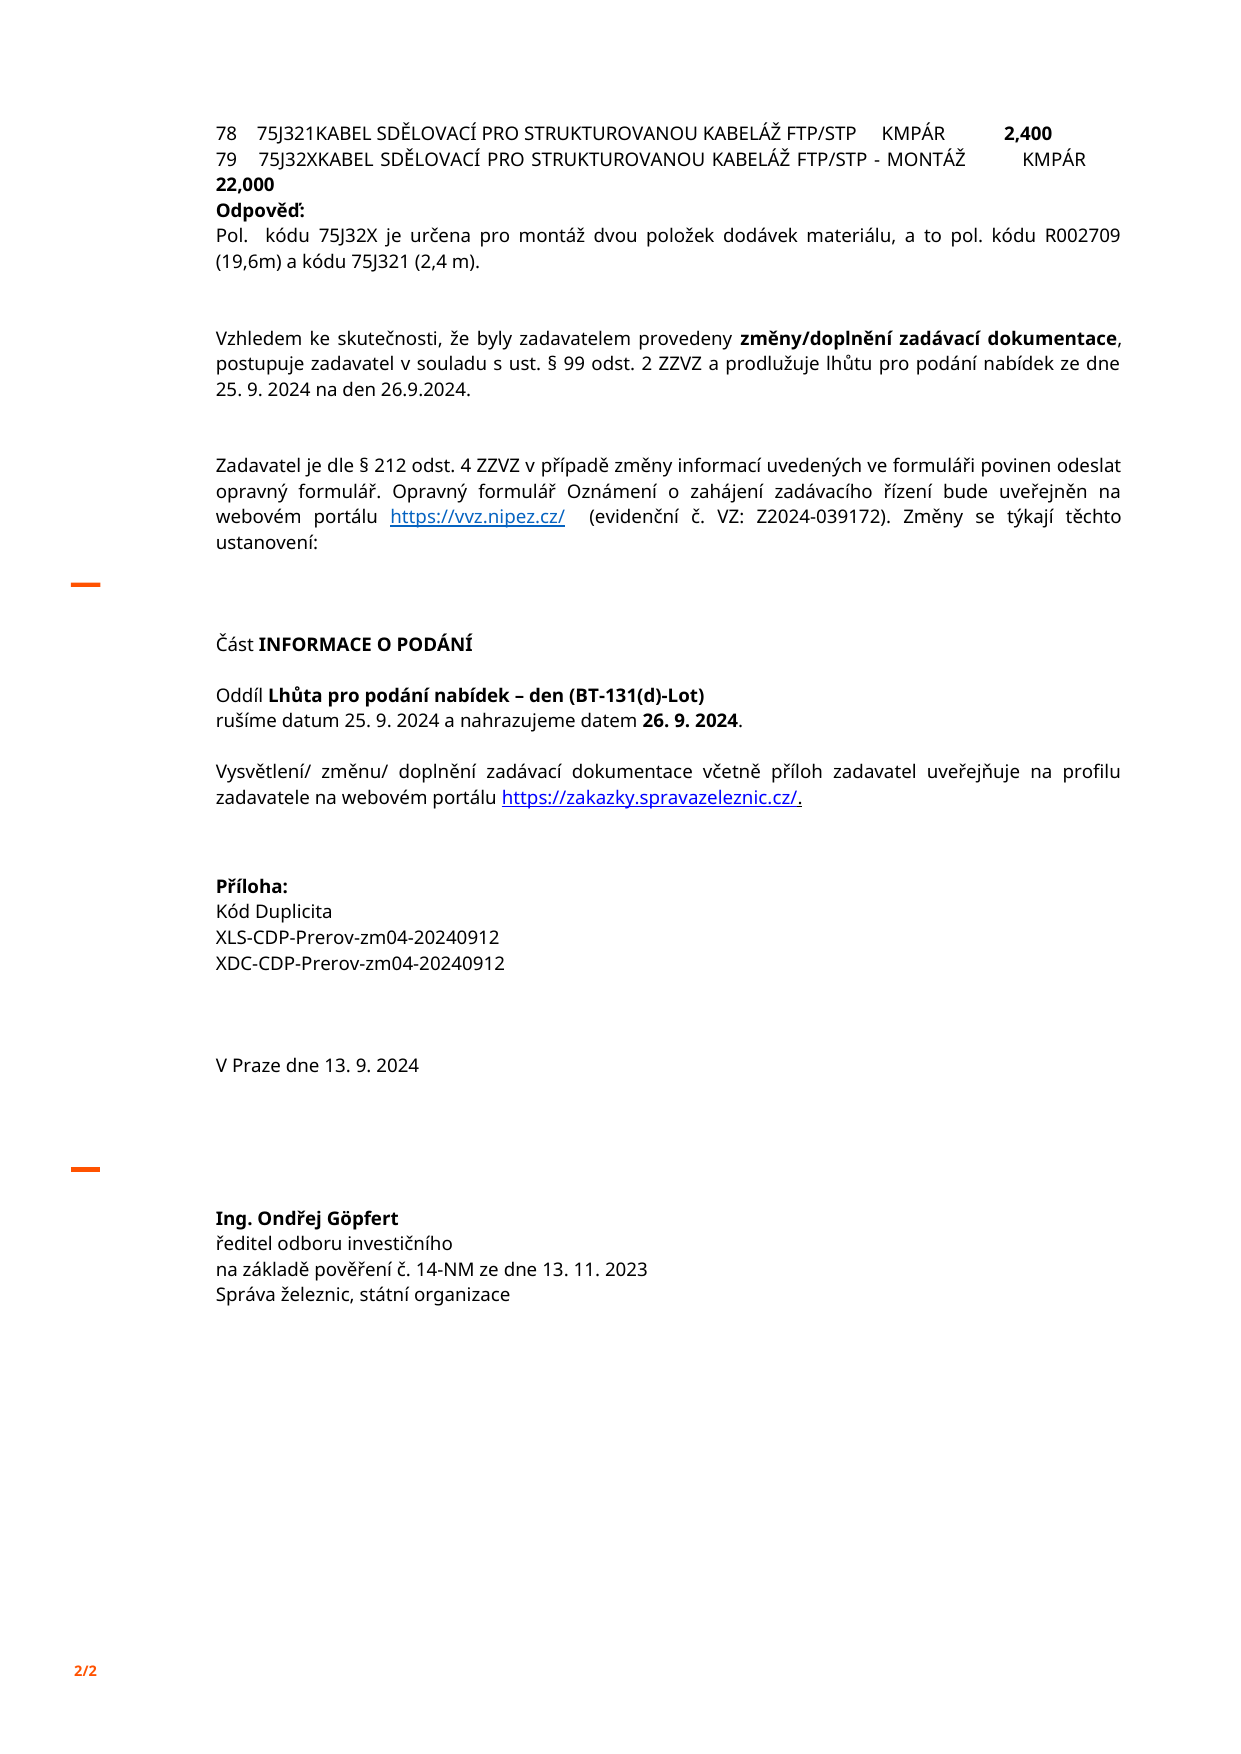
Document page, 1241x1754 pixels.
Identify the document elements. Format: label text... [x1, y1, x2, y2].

text Příloha: [216, 873, 1122, 899]
text Pol. kódu 75J32X je určena pro montáž dvou položek dodávek materiálu, a to pol. kódu R002709 (19,6m) a kódu 75J321 (2,4 m). [216, 223, 1122, 274]
text V Praze dne 13. 9. 2024 [216, 1052, 1122, 1077]
text Zadavatel je dle § 212 odst. 4 ZZVZ v případě změny informací uvedených ve formuláři povinen odeslat opravný formulář. Opravný formulář Oznámení o zahájení zadávacího řízení bude uveřejněn na webovém portálu https://vvz.nipez.cz/ (evidenční č. VZ: Z2024-039172). Změny se týkají těchto ustanovení: [216, 452, 1122, 554]
text XDC-CDP-Prerov-zm04-20240912 [216, 950, 1122, 975]
text Správa železnic, státní organizace [216, 1282, 1122, 1307]
text Ing. Ondřej Göpfert [216, 1205, 1122, 1231]
text rušíme datum 25. 9. 2024 a nahrazujeme datem 26. 9. 2024. [216, 708, 1122, 733]
text 79 75J32XKABEL SDĚLOVACÍ PRO STRUKTUROVANOU KABELÁŽ FTP/STP - MONTÁŽ KMPÁR 22,000 [216, 146, 1122, 197]
text Odpověď: [216, 197, 1122, 223]
text Část INFORMACE O PODÁNÍ [216, 631, 1122, 657]
text ředitel odboru investičního [216, 1231, 1122, 1256]
text 78 75J321KABEL SDĚLOVACÍ PRO STRUKTUROVANOU KABELÁŽ FTP/STP KMPÁR 2,400 [216, 121, 1122, 146]
text na základě pověření č. 14-NM ze dne 13. 11. 2023 [216, 1256, 1122, 1282]
text Kód Duplicita [216, 899, 1122, 924]
text XLS-CDP-Prerov-zm04-20240912 [216, 924, 1122, 950]
text Vysvětlení/ změnu/ doplnění zadávací dokumentace včetně příloh zadavatel uveřejňuje na profilu zadavatele na webovém portálu https://zakazky.spravazeleznic.cz/. [216, 759, 1122, 810]
text Oddíl Lhůta pro podání nabídek – den (BT-131(d)-Lot) [216, 682, 1122, 708]
text Vzhledem ke skutečnosti, že byly zadavatelem provedeny změny/doplnění zadávací dokumentace, postupuje zadavatel v souladu s ust. § 99 odst. 2 ZZVZ a prodlužuje lhůtu pro podání nabídek ze dne 25. 9. 2024 na den 26.9.2024. [216, 325, 1122, 401]
